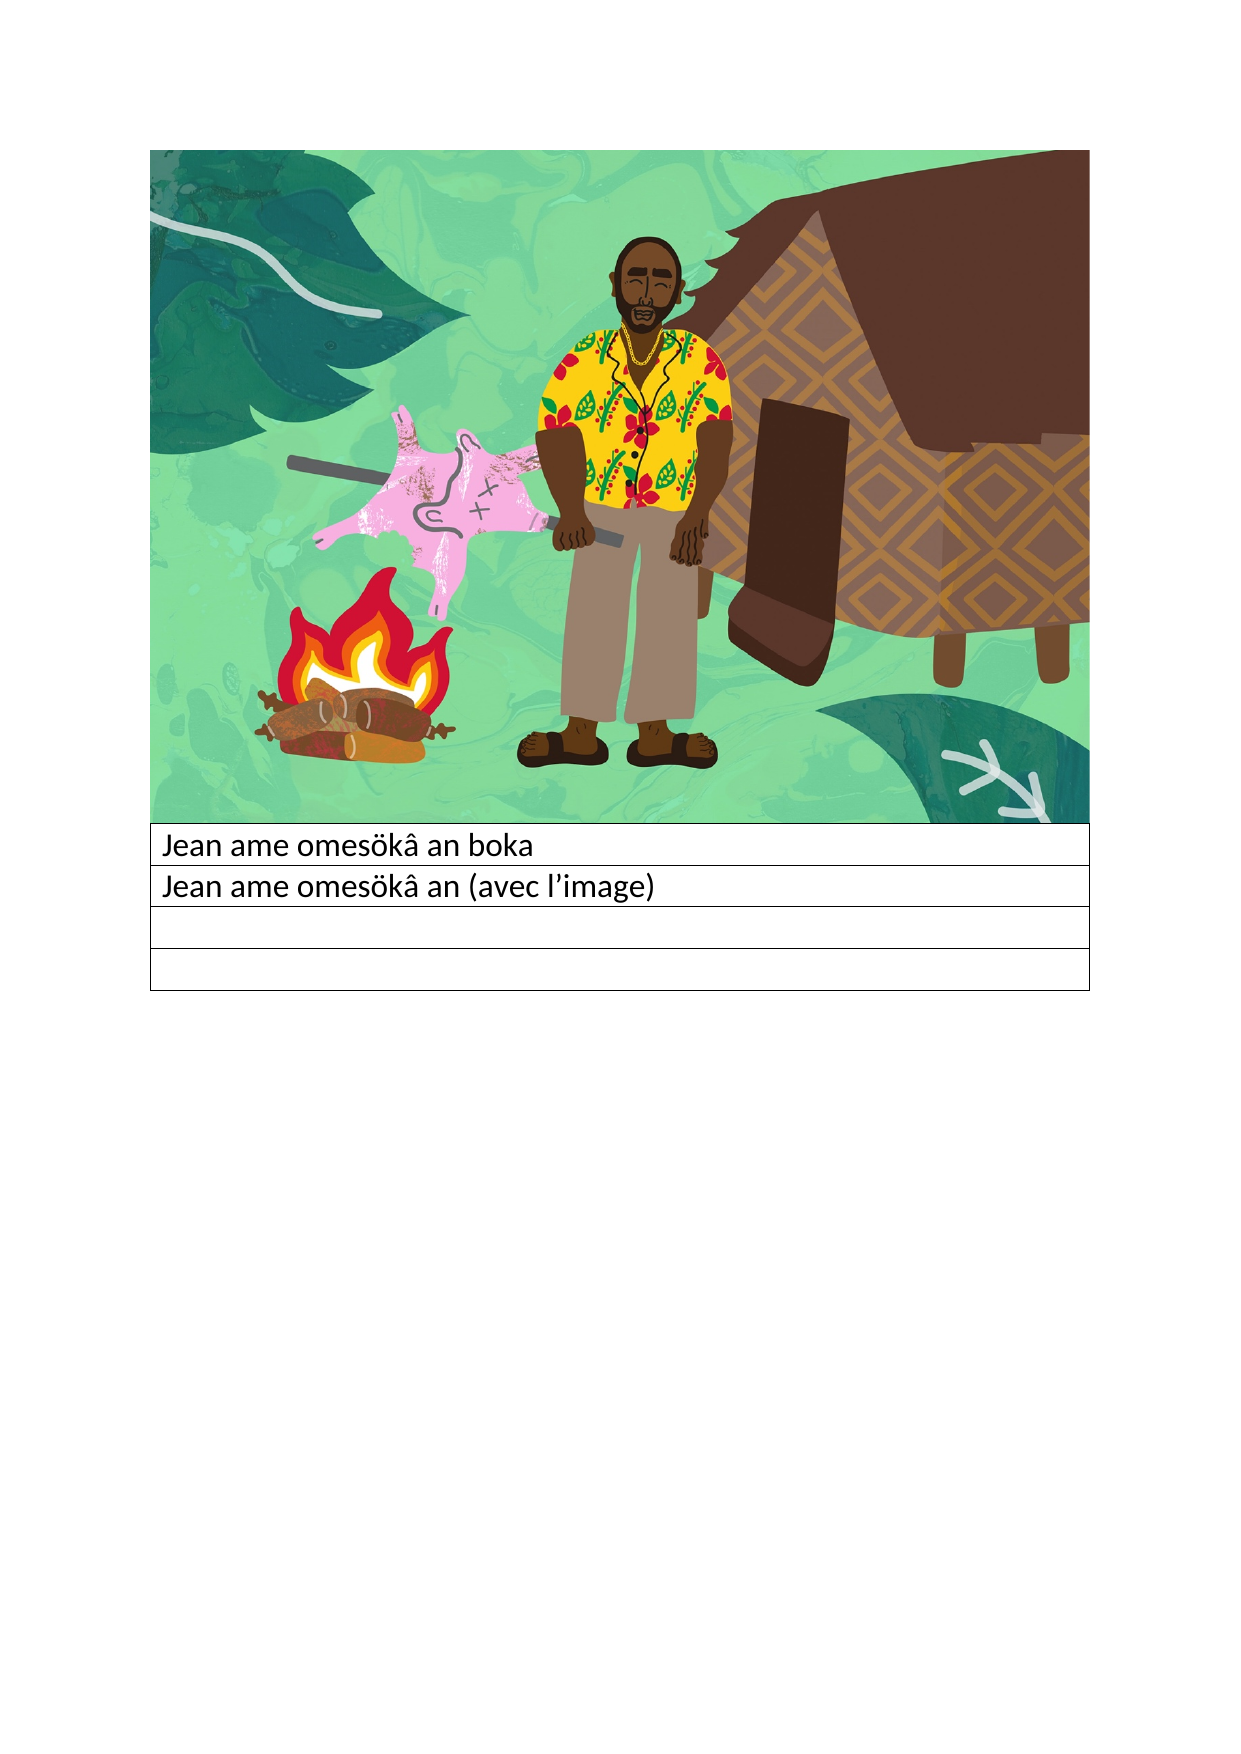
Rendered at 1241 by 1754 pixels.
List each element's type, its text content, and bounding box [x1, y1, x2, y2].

table_cell [151, 907, 1089, 948]
table_cell Jean ame omesökâ an (avec l’image) [151, 866, 1089, 906]
table_cell [151, 949, 1089, 990]
table_header Jean ame omesökâ an boka [151, 824, 1089, 864]
picture [150, 150, 1090, 823]
